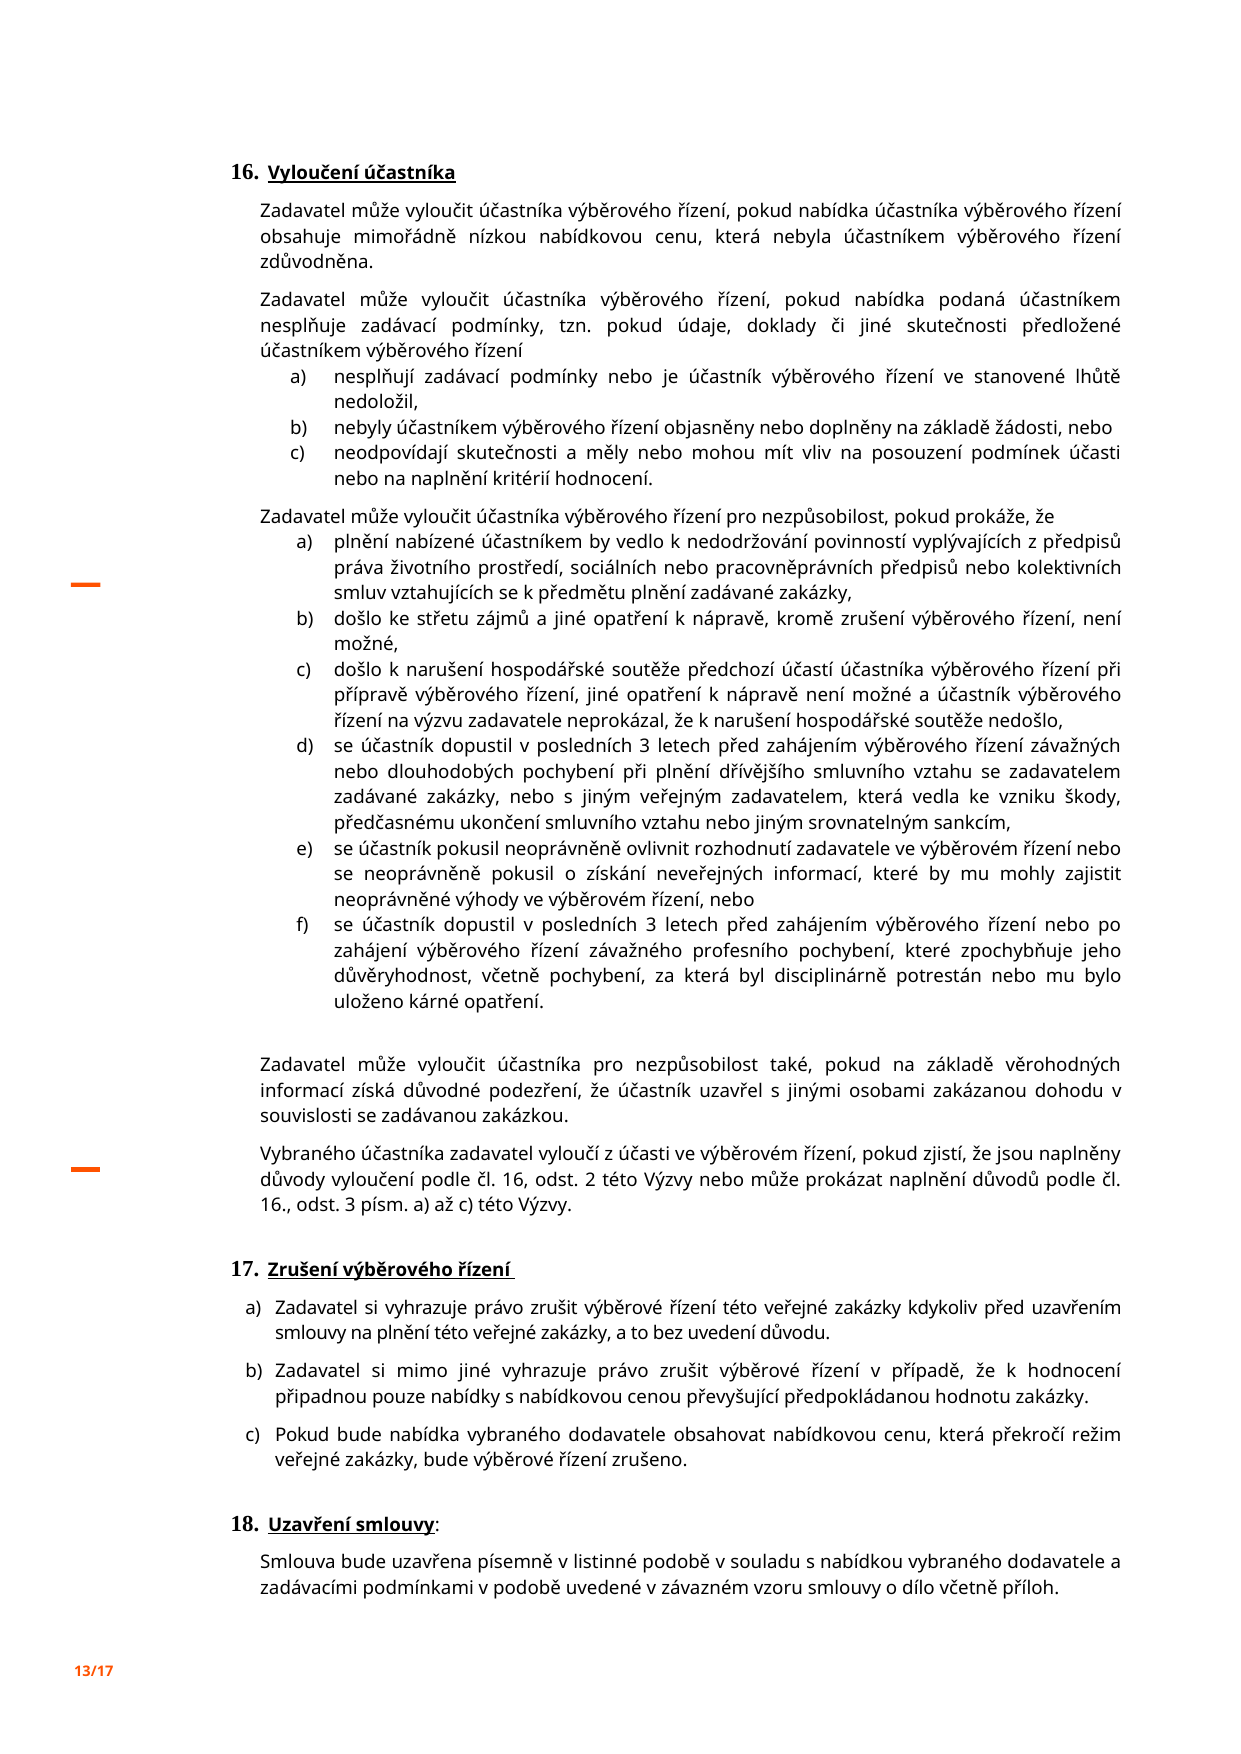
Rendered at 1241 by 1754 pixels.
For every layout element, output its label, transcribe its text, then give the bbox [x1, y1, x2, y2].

list došlo ke střetu zájmů a jiné opatření k nápravě, kromě zrušení výběrového řízení, není možné, [296, 605, 1122, 656]
list Zrušení výběrového řízení [230, 1255, 1122, 1281]
text Zadavatel může vyloučit účastníka výběrového řízení, pokud nabídka podaná účastníkem nesplňuje zadávací podmínky, tzn. pokud údaje, doklady či jiné skutečnosti předložené účastníkem výběrového řízení [260, 286, 1122, 363]
list se účastník dopustil v posledních 3 letech před zahájením výběrového řízení závažných nebo dlouhodobých pochybení při plnění dřívějšího smluvního vztahu se zadavatelem zadávané zakázky, nebo s jiným veřejným zadavatelem, která vedla ke vzniku škody, předčasnému ukončení smluvního vztahu nebo jiným srovnatelným sankcím, [296, 733, 1122, 835]
list nesplňují zadávací podmínky nebo je účastník výběrového řízení ve stanovené lhůtě nedoložil, [290, 363, 1122, 414]
list neodpovídají skutečnosti a měly nebo mohou mít vliv na posouzení podmínek účasti nebo na naplnění kritérií hodnocení. [290, 439, 1122, 491]
list Zadavatel si vyhrazuje právo zrušit výběrové řízení této veřejné zakázky kdykoliv před uzavřením smlouvy na plnění této veřejné zakázky, a to bez uvedení důvodu. [245, 1294, 1122, 1345]
text Zadavatel může vyloučit účastníka pro nezpůsobilost také, pokud na základě věrohodných informací získá důvodné podezření, že účastník uzavřel s jinými osobami zakázanou dohodu v souvislosti se zadávanou zakázkou. [260, 1052, 1122, 1128]
list nebyly účastníkem výběrového řízení objasněny nebo doplněny na základě žádosti, nebo [290, 414, 1122, 439]
list plnění nabízené účastníkem by vedlo k nedodržování povinností vyplývajících z předpisů práva životního prostředí, sociálních nebo pracovněprávních předpisů nebo kolektivních smluv vztahujících se k předmětu plnění zadávané zakázky, [296, 529, 1122, 605]
list Vyloučení účastníka [230, 158, 1122, 185]
list Zadavatel si mimo jiné vyhrazuje právo zrušit výběrové řízení v případě, že k hodnocení připadnou pouze nabídky s nabídkovou cenou převyšující předpokládanou hodnotu zakázky. [245, 1357, 1122, 1408]
list se účastník dopustil v posledních 3 letech před zahájením výběrového řízení nebo po zahájení výběrového řízení závažného profesního pochybení, které zpochybňuje jeho důvěryhodnost, včetně pochybení, za která byl disciplinárně potrestán nebo mu bylo uloženo kárné opatření. [296, 911, 1122, 1013]
text Vybraného účastníka zadavatel vyloučí z účasti ve výběrovém řízení, pokud zjistí, že jsou naplněny důvody vyloučení podle čl. 16, odst. 2 této Výzvy nebo může prokázat naplnění důvodů podle čl. 16., odst. 3 písm. a) až c) této Výzvy. [260, 1141, 1122, 1217]
text Zadavatel může vyloučit účastníka výběrového řízení, pokud nabídka účastníka výběrového řízení obsahuje mimořádně nízkou nabídkovou cenu, která nebyla účastníkem výběrového řízení zdůvodněna. [260, 197, 1122, 274]
list Pokud bude nabídka vybraného dodavatele obsahovat nabídkovou cenu, která překročí režim veřejné zakázky, bude výběrové řízení zrušeno. [245, 1421, 1122, 1472]
list se účastník pokusil neoprávněně ovlivnit rozhodnutí zadavatele ve výběrovém řízení nebo se neoprávněně pokusil o získání neveřejných informací, které by mu mohly zajistit neoprávněné výhody ve výběrovém řízení, nebo [296, 835, 1122, 911]
text Zadavatel může vyloučit účastníka výběrového řízení pro nezpůsobilost, pokud prokáže, že [260, 503, 1122, 529]
list Uzavření smlouvy: [230, 1509, 1122, 1536]
list došlo k narušení hospodářské soutěže předchozí účastí účastníka výběrového řízení při přípravě výběrového řízení, jiné opatření k nápravě není možné a účastník výběrového řízení na výzvu zadavatele neprokázal, že k narušení hospodářské soutěže nedošlo, [296, 656, 1122, 733]
text Smlouva bude uzavřena písemně v listinné podobě v souladu s nabídkou vybraného dodavatele a zadávacími podmínkami v podobě uvedené v závazném vzoru smlouvy o dílo včetně příloh. [260, 1549, 1122, 1600]
